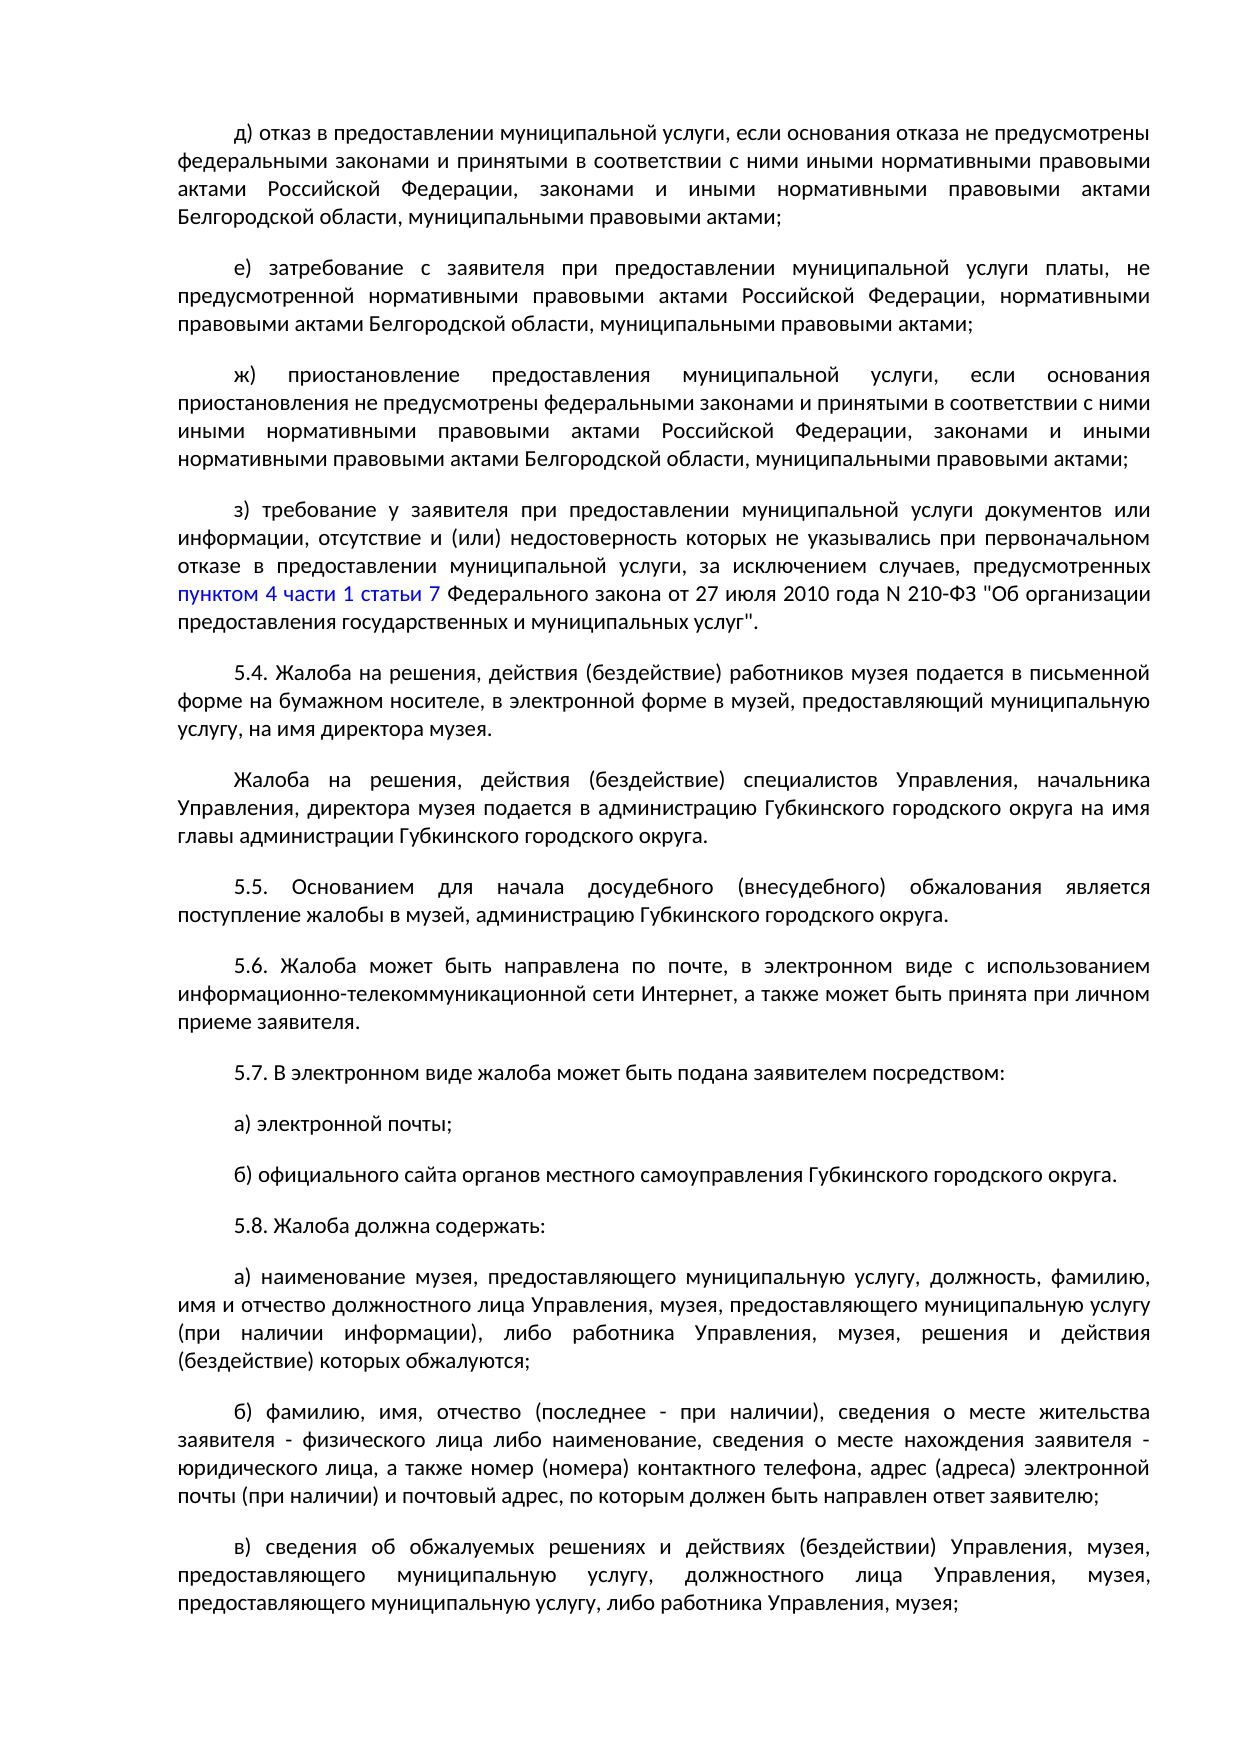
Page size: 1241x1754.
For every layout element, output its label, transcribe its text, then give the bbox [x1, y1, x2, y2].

text в) сведения об обжалуемых решениях и действиях (бездействии) Управления, музея, предоставляющего муниципальную услугу, должностного лица Управления, музея, предоставляющего муниципальную услугу, либо работника Управления, музея; [177, 1532, 1152, 1616]
text а) электронной почты; [177, 1109, 1152, 1137]
text 5.5. Основанием для начала досудебного (внесудебного) обжалования является поступление жалобы в музей, администрацию Губкинского городского округа. [177, 872, 1152, 928]
text 5.7. В электронном виде жалоба может быть подана заявителем посредством: [177, 1058, 1152, 1086]
text Жалоба на решения, действия (бездействие) специалистов Управления, начальника Управления, директора музея подается в администрацию Губкинского городского округа на имя главы администрации Губкинского городского округа. [177, 765, 1152, 849]
text б) официального сайта органов местного самоуправления Губкинского городского округа. [177, 1160, 1152, 1188]
text б) фамилию, имя, отчество (последнее - при наличии), сведения о месте жительства заявителя - физического лица либо наименование, сведения о месте нахождения заявителя - юридического лица, а также номер (номера) контактного телефона, адрес (адреса) электронной почты (при наличии) и почтовый адрес, по которым должен быть направлен ответ заявителю; [177, 1397, 1152, 1509]
text д) отказ в предоставлении муниципальной услуги, если основания отказа не предусмотрены федеральными законами и принятыми в соответствии с ними иными нормативными правовыми актами Российской Федерации, законами и иными нормативными правовыми актами Белгородской области, муниципальными правовыми актами; [177, 118, 1152, 230]
text 5.8. Жалоба должна содержать: [177, 1211, 1152, 1239]
text е) затребование с заявителя при предоставлении муниципальной услуги платы, не предусмотренной нормативными правовыми актами Российской Федерации, нормативными правовыми актами Белгородской области, муниципальными правовыми актами; [177, 253, 1152, 337]
text 5.6. Жалоба может быть направлена по почте, в электронном виде с использованием информационно-телекоммуникационной сети Интернет, а также может быть принята при личном приеме заявителя. [177, 951, 1152, 1035]
text з) требование у заявителя при предоставлении муниципальной услуги документов или информации, отсутствие и (или) недостоверность которых не указывались при первоначальном отказе в предоставлении муниципальной услуги, за исключением случаев, предусмотренных пунктом 4 части 1 статьи 7 Федерального закона от 27 июля 2010 года N 210-ФЗ "Об организации предоставления государственных и муниципальных услуг". [177, 495, 1152, 635]
text ж) приостановление предоставления муниципальной услуги, если основания приостановления не предусмотрены федеральными законами и принятыми в соответствии с ними иными нормативными правовыми актами Российской Федерации, законами и иными нормативными правовыми актами Белгородской области, муниципальными правовыми актами; [177, 360, 1152, 472]
text а) наименование музея, предоставляющего муниципальную услугу, должность, фамилию, имя и отчество должностного лица Управления, музея, предоставляющего муниципальную услугу (при наличии информации), либо работника Управления, музея, решения и действия (бездействие) которых обжалуются; [177, 1262, 1152, 1374]
text 5.4. Жалоба на решения, действия (бездействие) работников музея подается в письменной форме на бумажном носителе, в электронной форме в музей, предоставляющий муниципальную услугу, на имя директора музея. [177, 658, 1152, 742]
